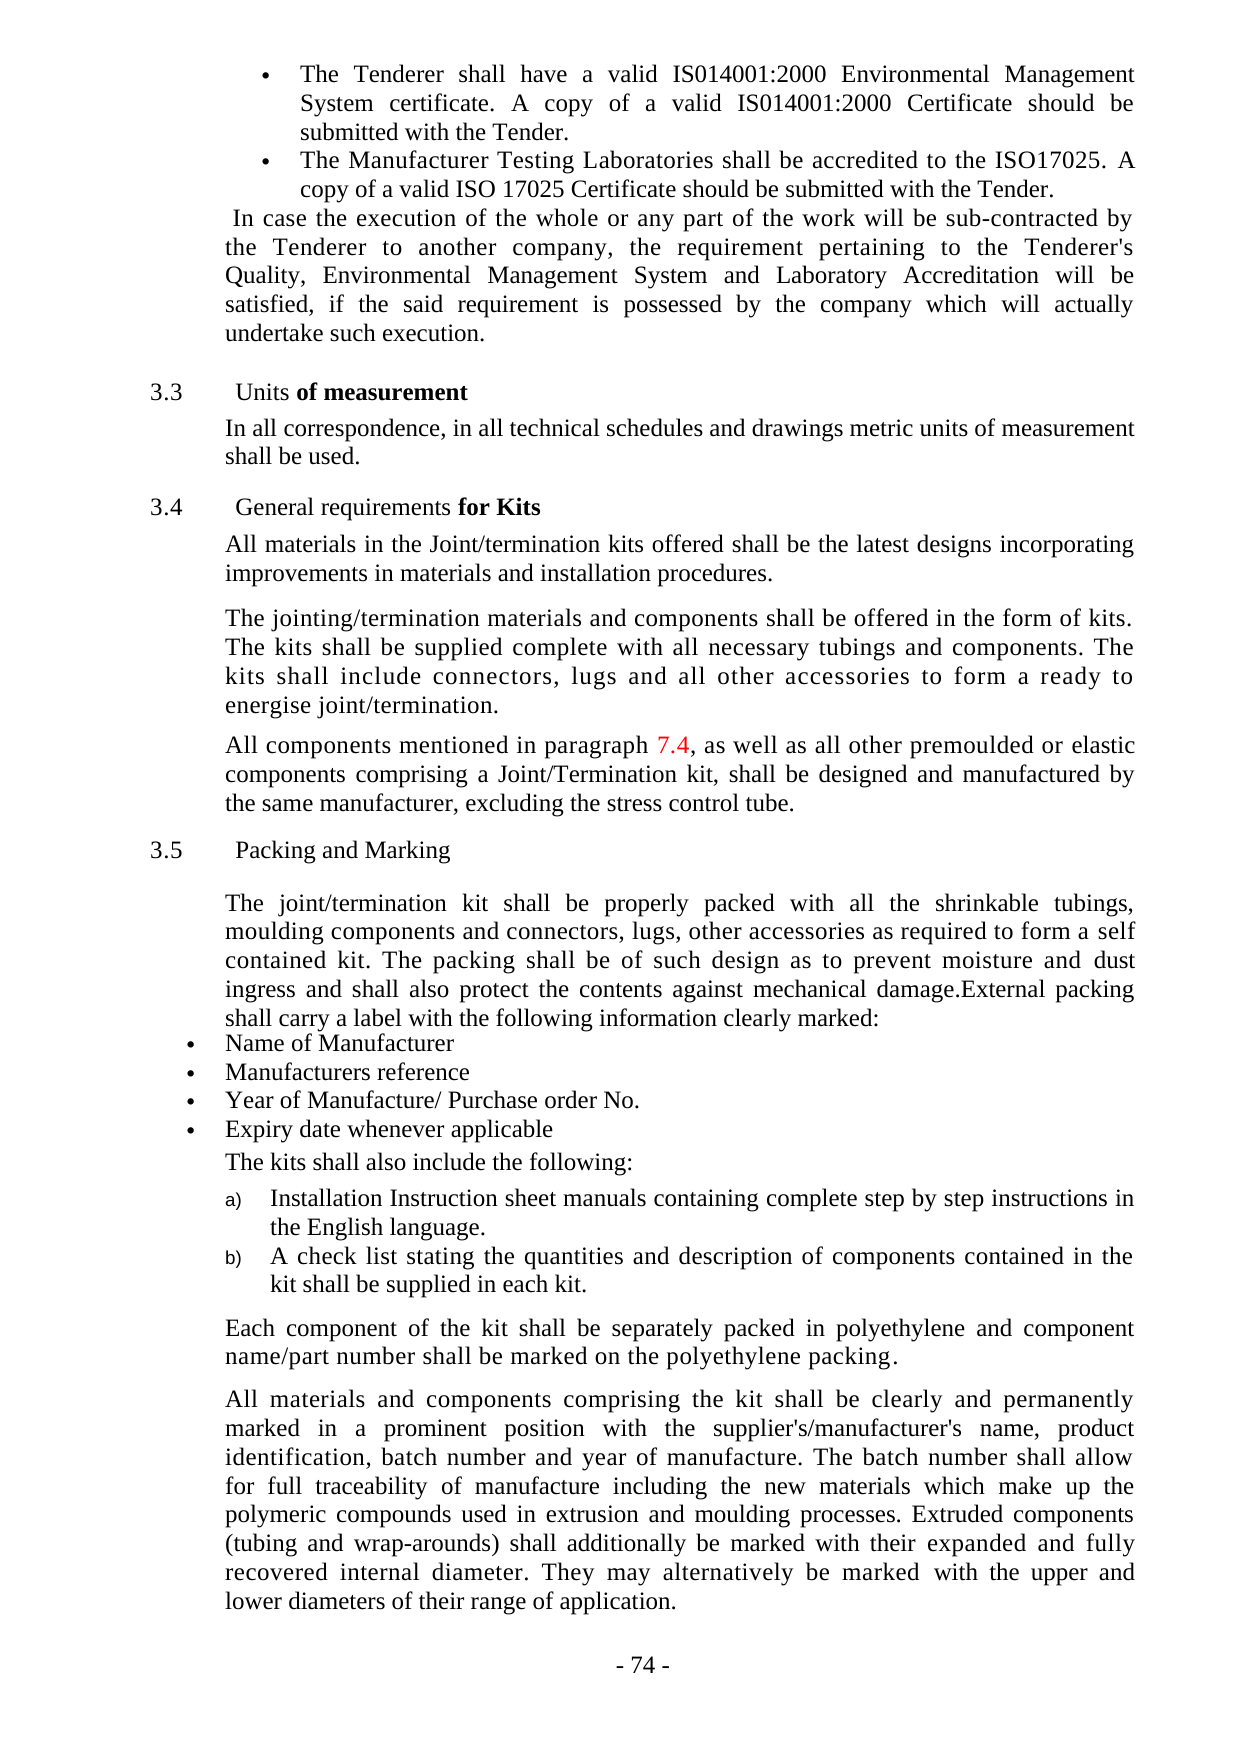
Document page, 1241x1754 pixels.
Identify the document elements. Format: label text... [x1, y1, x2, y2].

text 3.3 Units of measurement [150, 377, 1135, 405]
list Manufacturers reference [187, 1057, 1135, 1085]
list Year of Manufacture/ Purchase order No. [187, 1085, 1135, 1114]
list The Manufacturer Testing Laboratories shall be accredited to the ISO17025. A copy of a valid ISO 17025 Certificate should be submitted with the Tender. [262, 145, 1135, 203]
list Expiry date whenever applicable [187, 1114, 1135, 1143]
text In all correspondence, in all technical schedules and drawings metric units of measurement shall be used. [225, 413, 1135, 470]
list Name of Manufacturer [187, 1031, 1135, 1057]
text All materials and components comprising the kit shall be clearly and permanently marked in a prominent position with the supplier's/manufacturer's name, product identification, batch number and year of manufacture. The batch number shall allow for full traceability of manufacture including the new materials which make up the polymeric compounds used in extrusion and moulding processes. Extruded components (tubing and wrap-arounds) shall additionally be marked with their expanded and fully recovered internal diameter. They may alternatively be marked with the upper and lower diameters of their range of application. [225, 1384, 1135, 1614]
list Installation Instruction sheet manuals containing complete step by step instructions in the English language. [225, 1183, 1135, 1241]
text All components mentioned in paragraph 7.4, as well as all other premoulded or elastic components comprising a Joint/Termination kit, shall be designed and manufactured by the same manufacturer, excluding the stress control tube. [225, 731, 1135, 817]
list A check list stating the quantities and description of components contained in the kit shall be supplied in each kit. [225, 1241, 1135, 1298]
text 3.4 General requirements for Kits [150, 492, 1135, 520]
text 3.5 Packing and Marking [150, 835, 1135, 864]
text The kits shall also include the following: [225, 1147, 1135, 1175]
text The jointing/termination materials and components shall be offered in the form of kits. The kits shall be supplied complete with all necessary tubings and components. The kits shall include connectors, lugs and all other accessories to form a ready to energise joint/termination. [225, 603, 1135, 718]
list The Tenderer shall have a valid IS014001:2000 Environmental Management System certificate. A copy of a valid IS014001:2000 Certificate should be submitted with the Tender. [262, 59, 1135, 145]
text Each component of the kit shall be separately packed in polyethylene and component name/part number shall be marked on the polyethylene packing. [225, 1313, 1135, 1370]
text The joint/termination kit shall be properly packed with all the shrinkable tubings, moulding components and connectors, lugs, other accessories as required to form a self contained kit. The packing shall be of such design as to prevent moisture and dust ingress and shall also protect the contents against mechanical damage.External packing shall carry a label with the following information clearly marked: [225, 888, 1135, 1031]
text All materials in the Joint/termination kits offered shall be the latest designs incorporating improvements in materials and installation procedures. [225, 529, 1135, 587]
